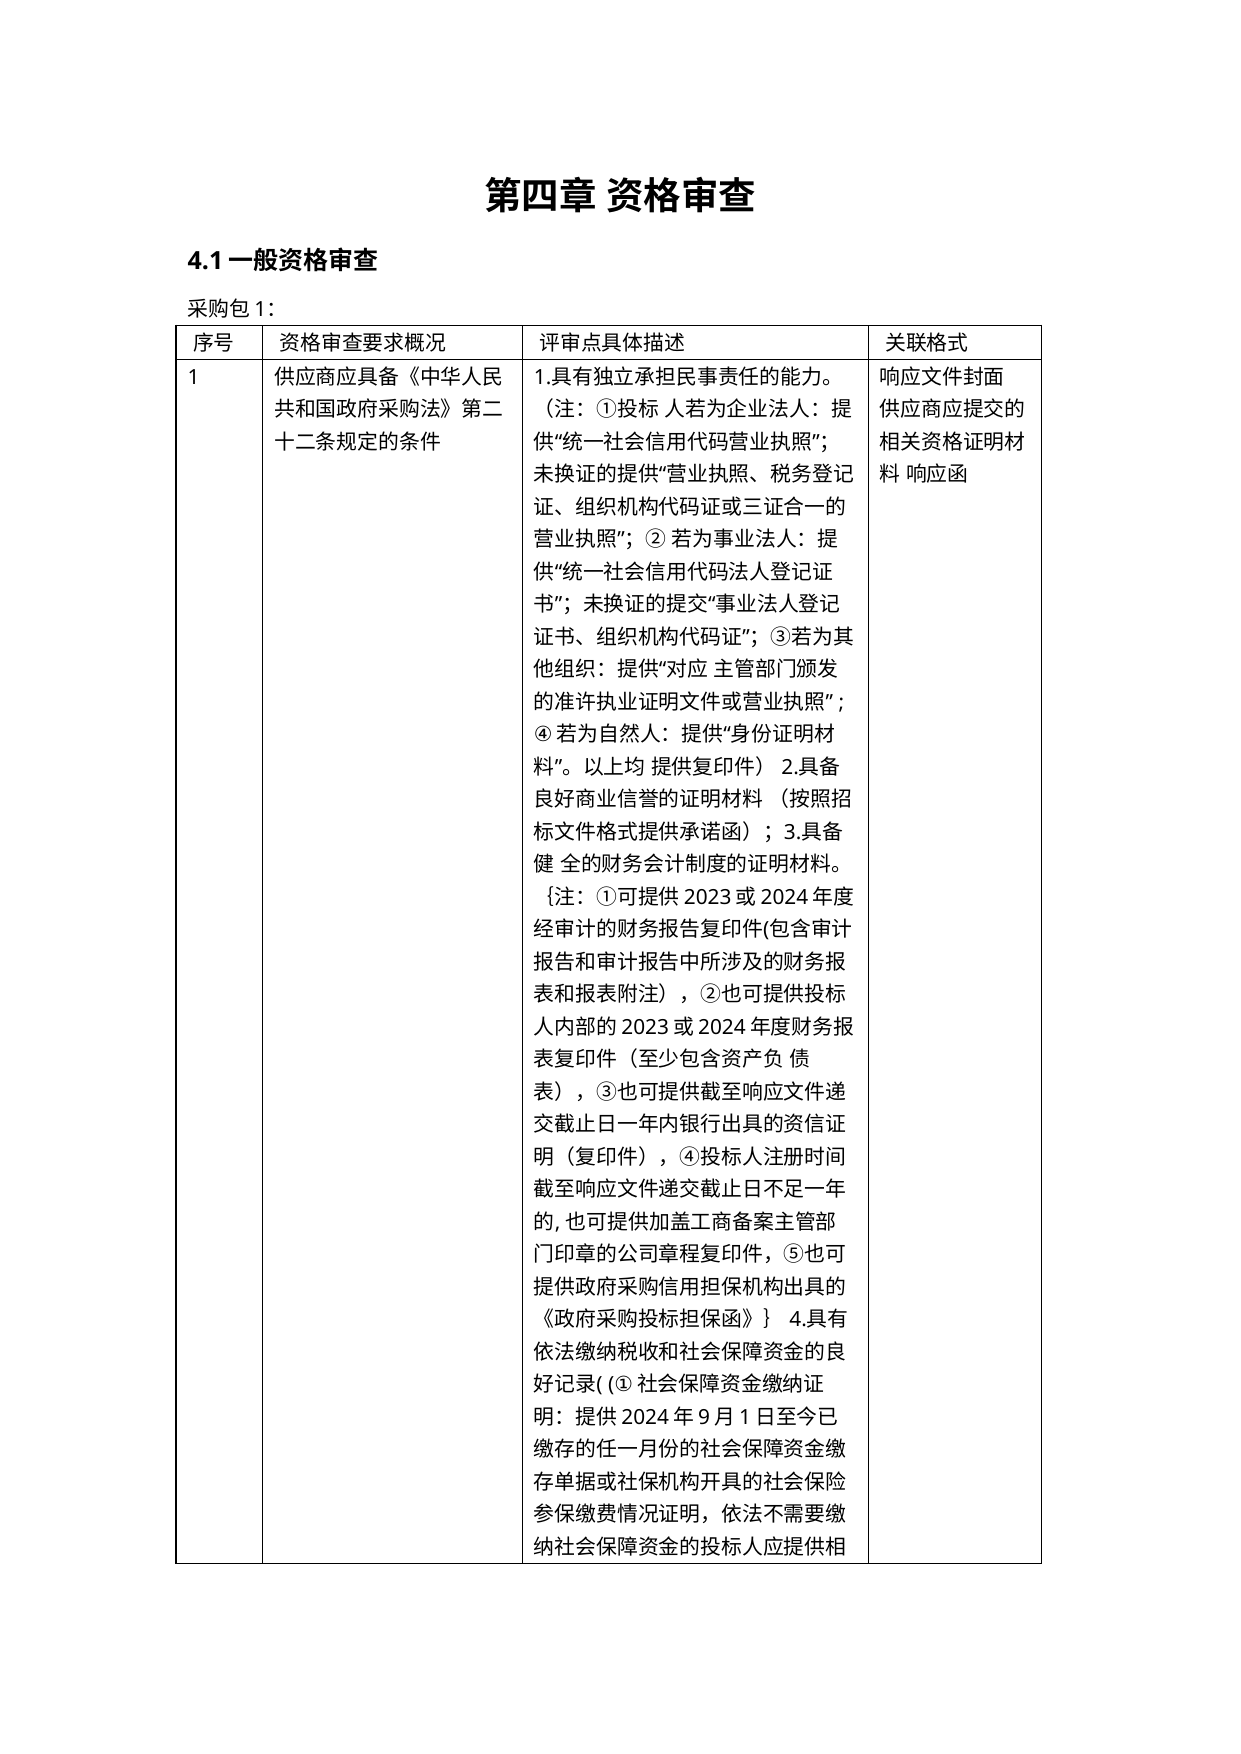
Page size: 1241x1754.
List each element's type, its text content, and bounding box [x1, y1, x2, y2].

table_header 资格审查要求概况 [263, 326, 522, 358]
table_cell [263, 360, 522, 1563]
table_cell 1 [177, 360, 262, 1563]
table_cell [869, 360, 1041, 1563]
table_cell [523, 360, 868, 1563]
table_header 关联格式 [869, 326, 1041, 358]
text 第四章 资格审查 [187, 162, 1053, 227]
table_header 序号 [177, 326, 262, 358]
text 采购包1： [187, 292, 1053, 324]
table_header 评审点具体描述 [523, 326, 868, 358]
text 4.1一般资格审查 [187, 227, 1053, 292]
